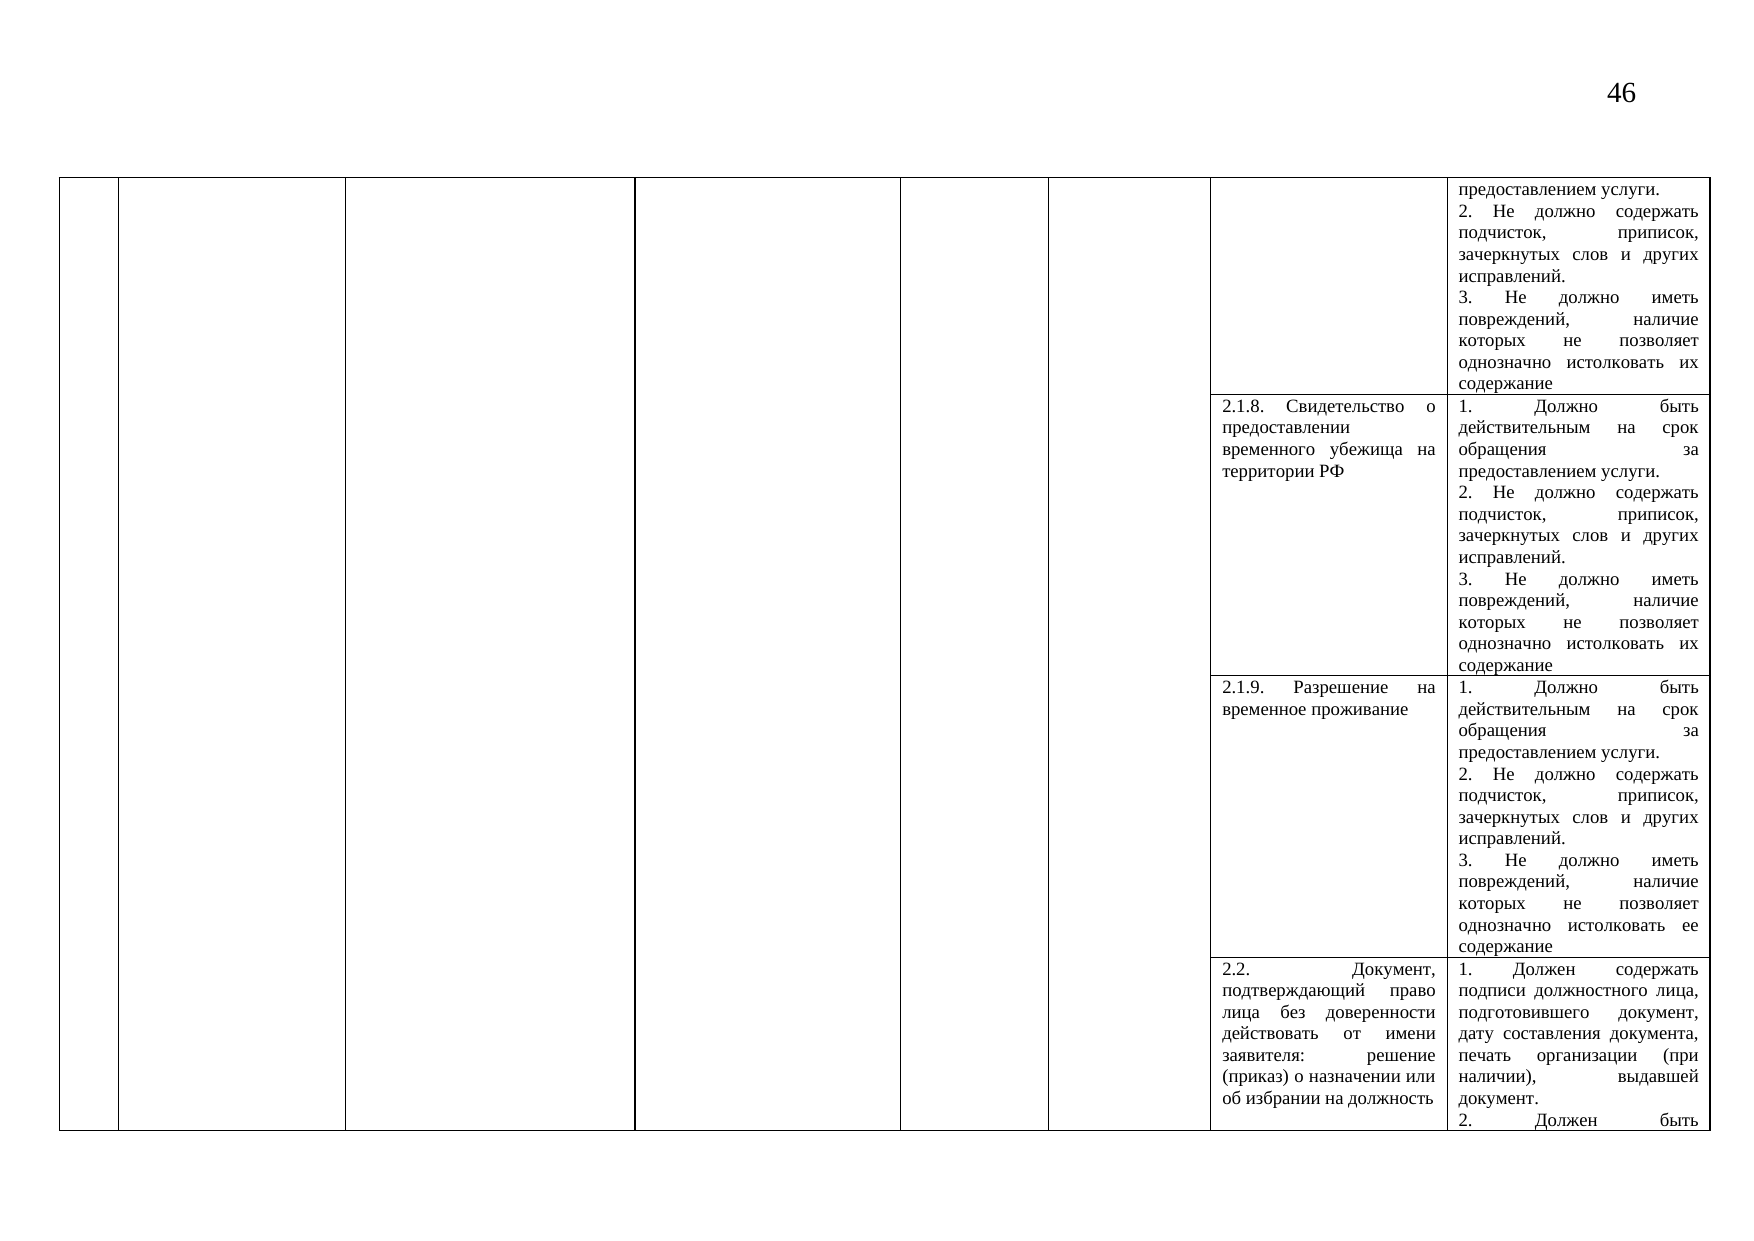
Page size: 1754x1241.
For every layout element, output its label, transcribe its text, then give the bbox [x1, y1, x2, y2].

table_cell 2.1.9. Разрешение на временное проживание [1211, 676, 1447, 957]
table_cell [1211, 178, 1447, 394]
table_cell 1. Должно быть действительным на срок обращения за предоставлением услуги. 2. Не должно содержать подчисток, приписок, зачеркнутых слов и других исправлений. 3. Не должно иметь повреждений, наличие которых не позволяет однозначно истолковать ее содержание [1448, 676, 1709, 957]
table_cell 2.1.8. Свидетельство о предоставлении временного убежища на территории РФ [1211, 395, 1447, 675]
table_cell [1448, 958, 1709, 1130]
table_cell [1448, 178, 1709, 394]
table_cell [1211, 958, 1447, 1130]
